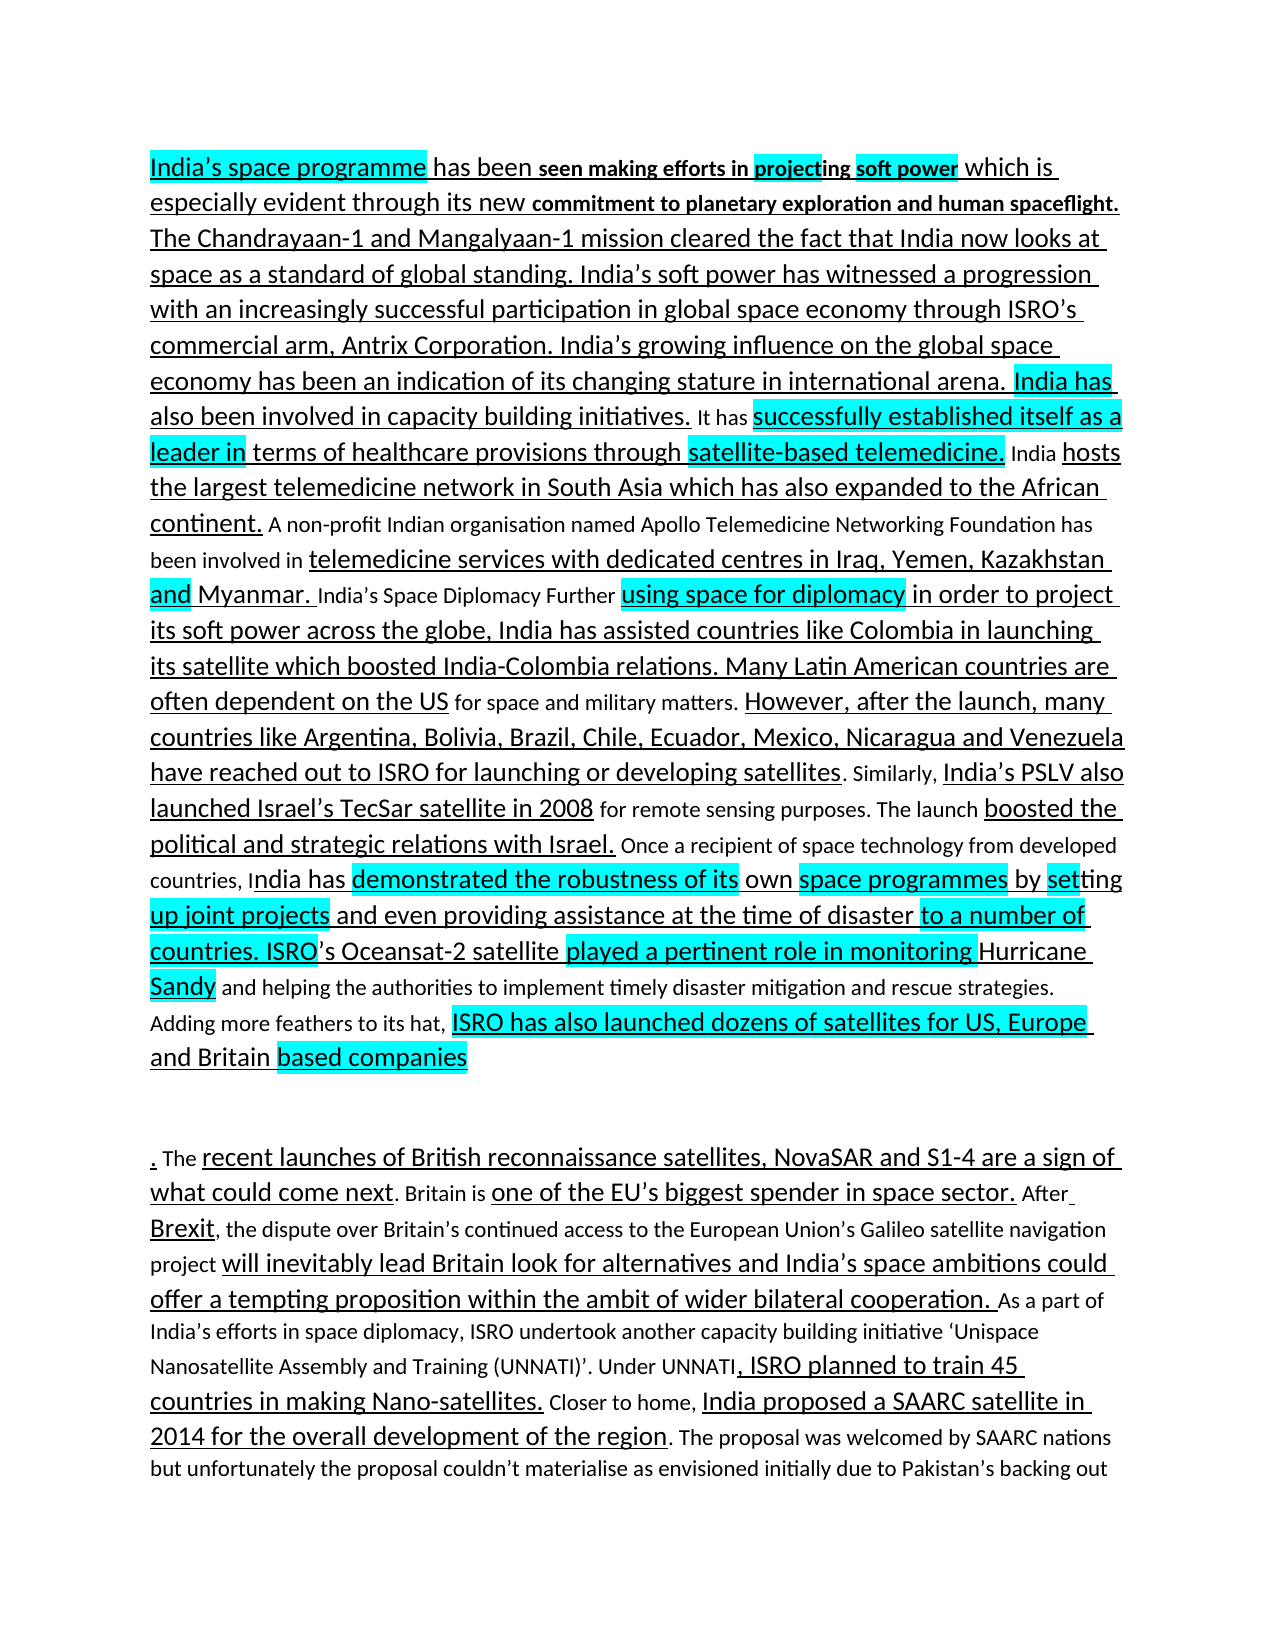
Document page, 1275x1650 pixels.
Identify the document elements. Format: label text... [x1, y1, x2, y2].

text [150, 150, 1125, 748]
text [150, 1140, 1125, 1483]
